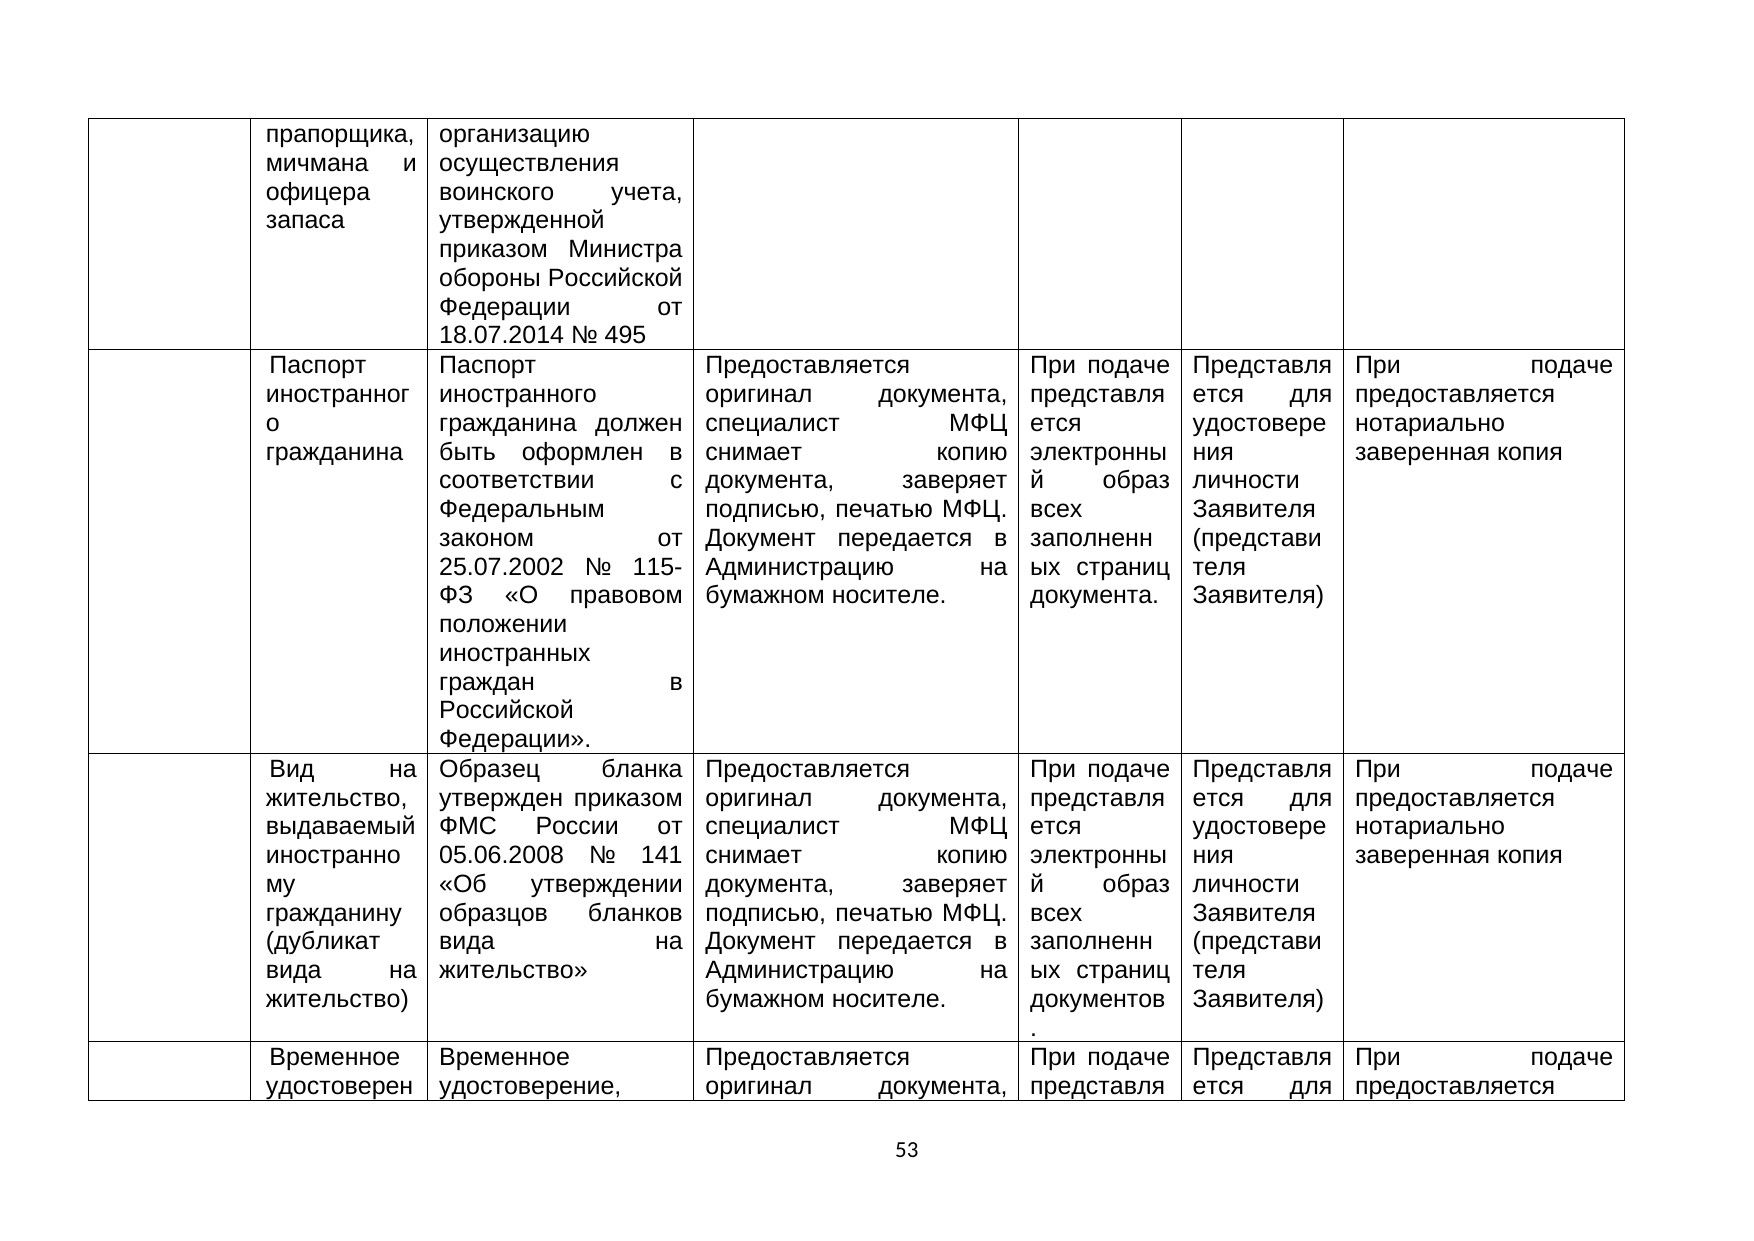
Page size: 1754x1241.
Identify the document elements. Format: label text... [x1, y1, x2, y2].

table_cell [694, 1042, 1018, 1100]
table_cell Представляется для удостоверения личности Заявителя (представителя Заявителя) [1182, 350, 1343, 753]
table_cell [89, 754, 250, 1041]
table_cell Паспорт иностранного гражданина должен быть оформлен в соответствии с Федеральным законом от 25.07.2002 № 115-ФЗ «О правовом положении иностранных граждан в Российской Федерации». [428, 350, 693, 753]
table_cell [89, 119, 250, 349]
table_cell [1344, 119, 1624, 349]
table_cell При подаче представляется электронный образ всех заполненных страниц документа. [1019, 350, 1181, 753]
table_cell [251, 119, 427, 349]
table_cell Вид на жительство, выдаваемый иностранному гражданину (дубликат вида на жительство) [251, 754, 427, 1041]
table_cell Представляется для удостоверения личности Заявителя (представителя Заявителя) [1182, 754, 1343, 1041]
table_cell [428, 1042, 693, 1100]
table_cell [694, 119, 1018, 349]
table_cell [1182, 119, 1343, 349]
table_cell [428, 119, 693, 349]
table_cell [89, 1042, 250, 1100]
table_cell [251, 1042, 427, 1100]
table_cell При подаче предоставляется нотариально заверенная копия [1344, 754, 1624, 1041]
table_cell Паспорт иностранного гражданина [251, 350, 427, 753]
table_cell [1344, 1042, 1624, 1100]
table_cell При подаче предоставляется нотариально заверенная копия [1344, 350, 1624, 753]
table_cell [89, 350, 250, 753]
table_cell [1182, 1042, 1343, 1100]
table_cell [1019, 1042, 1181, 1100]
table_cell При подаче представляется электронный образ всех заполненных страниц документов. [1019, 754, 1181, 1041]
table_cell Образец бланка утвержден приказом ФМС России от 05.06.2008 № 141 «Об утверждении образцов бланков вида на жительство» [428, 754, 693, 1041]
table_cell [1019, 119, 1181, 349]
